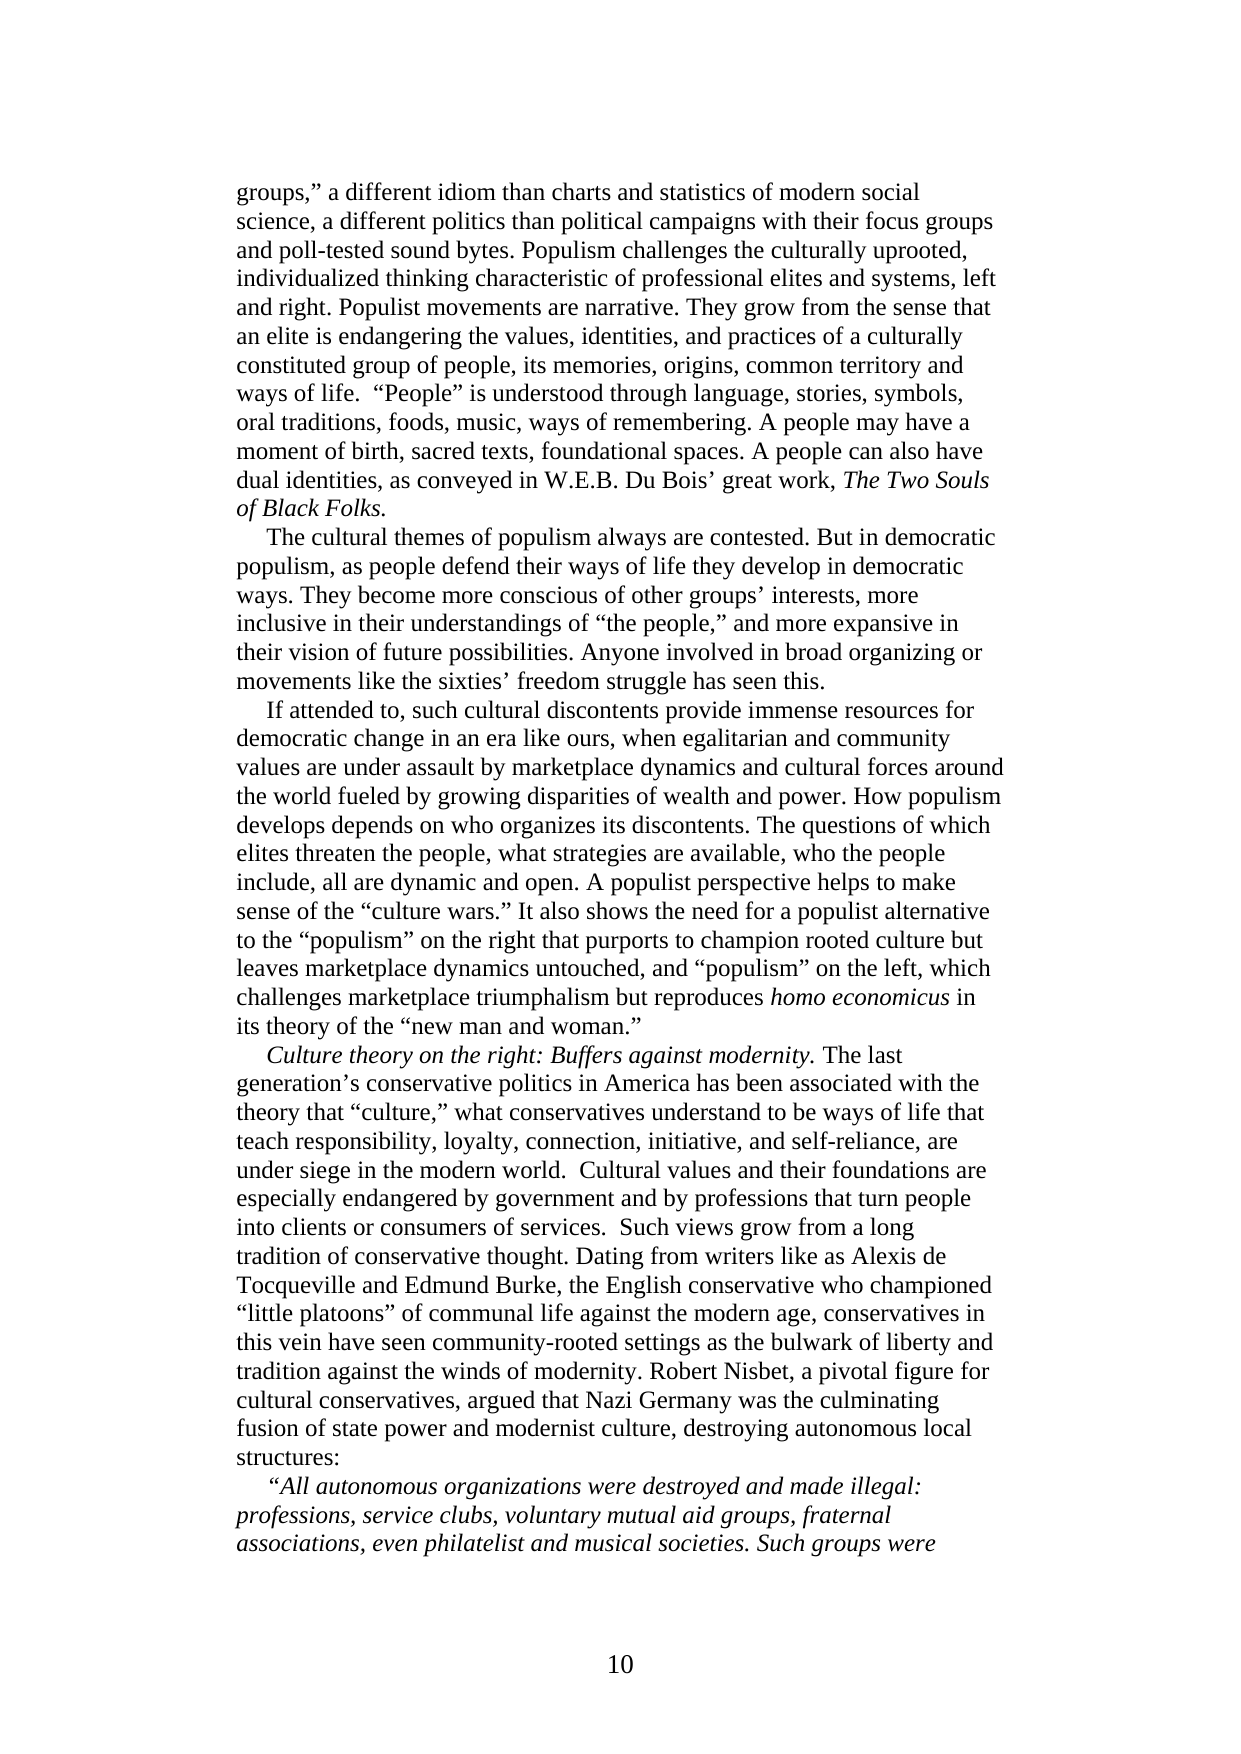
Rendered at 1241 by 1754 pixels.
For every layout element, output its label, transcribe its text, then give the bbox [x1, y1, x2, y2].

text Culture theory on the right: Buffers against modernity. The last generation’s conservative politics in America has been associated with the theory that “culture,” what conservatives understand to be ways of life that teach responsibility, loyalty, connection, initiative, and self-reliance, are under siege in the modern world. Cultural values and their foundations are especially endangered by government and by professions that turn people into clients or consumers of services. Such views grow from a long tradition of conservative thought. Dating from writers like as Alexis de Tocqueville and Edmund Burke, the English conservative who championed “little platoons” of communal life against the modern age, conservatives in this vein have seen community-rooted settings as the bulwark of liberty and tradition against the winds of modernity. Robert Nisbet, a pivotal figure for cultural conservatives, argued that Nazi Germany was the culminating fusion of state power and modernist culture, destroying autonomous local structures: [236, 1040, 1004, 1471]
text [236, 177, 1004, 235]
text If attended to, such cultural discontents provide immense resources for democratic change in an era like ours, when egalitarian and community values are under assault by marketplace dynamics and cultural forces around the world fueled by growing disparities of wealth and power. How populism develops depends on who organizes its discontents. The questions of which elites threaten the people, what strategies are available, who the people include, all are dynamic and open. A populist perspective helps to make sense of the “culture wars.” It also shows the need for a populist alternative to the “populism” on the right that purports to champion rooted culture but leaves marketplace dynamics untouched, and “populism” on the left, which challenges marketplace triumphalism but reproduces homo economicus in its theory of the “new man and woman.” [236, 695, 1004, 1040]
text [236, 1471, 1004, 1557]
text and poll-tested sound bytes. Populism challenges the culturally uprooted, individualized thinking characteristic of professional elites and systems, left and right. Populist movements are narrative. They grow from the sense that an elite is endangering the values, identities, and practices of a culturally constituted group of people, its memories, origins, common territory and ways of life. “People” is understood through language, stories, symbols, oral traditions, foods, music, ways of remembering. A people may have a moment of birth, sacred texts, foundational spaces. A people can also have dual identities, as conveyed in W.E.B. Du Bois’ great work, The Two Souls of Black Folks. [236, 235, 1004, 522]
text The cultural themes of populism always are contested. But in democratic populism, as people defend their ways of life they develop in democratic ways. They become more conscious of other groups’ interests, more inclusive in their understandings of “the people,” and more expansive in their vision of future possibilities. Anyone involved in broad organizing or movements like the sixties’ freedom struggle has seen this. [236, 522, 1004, 695]
